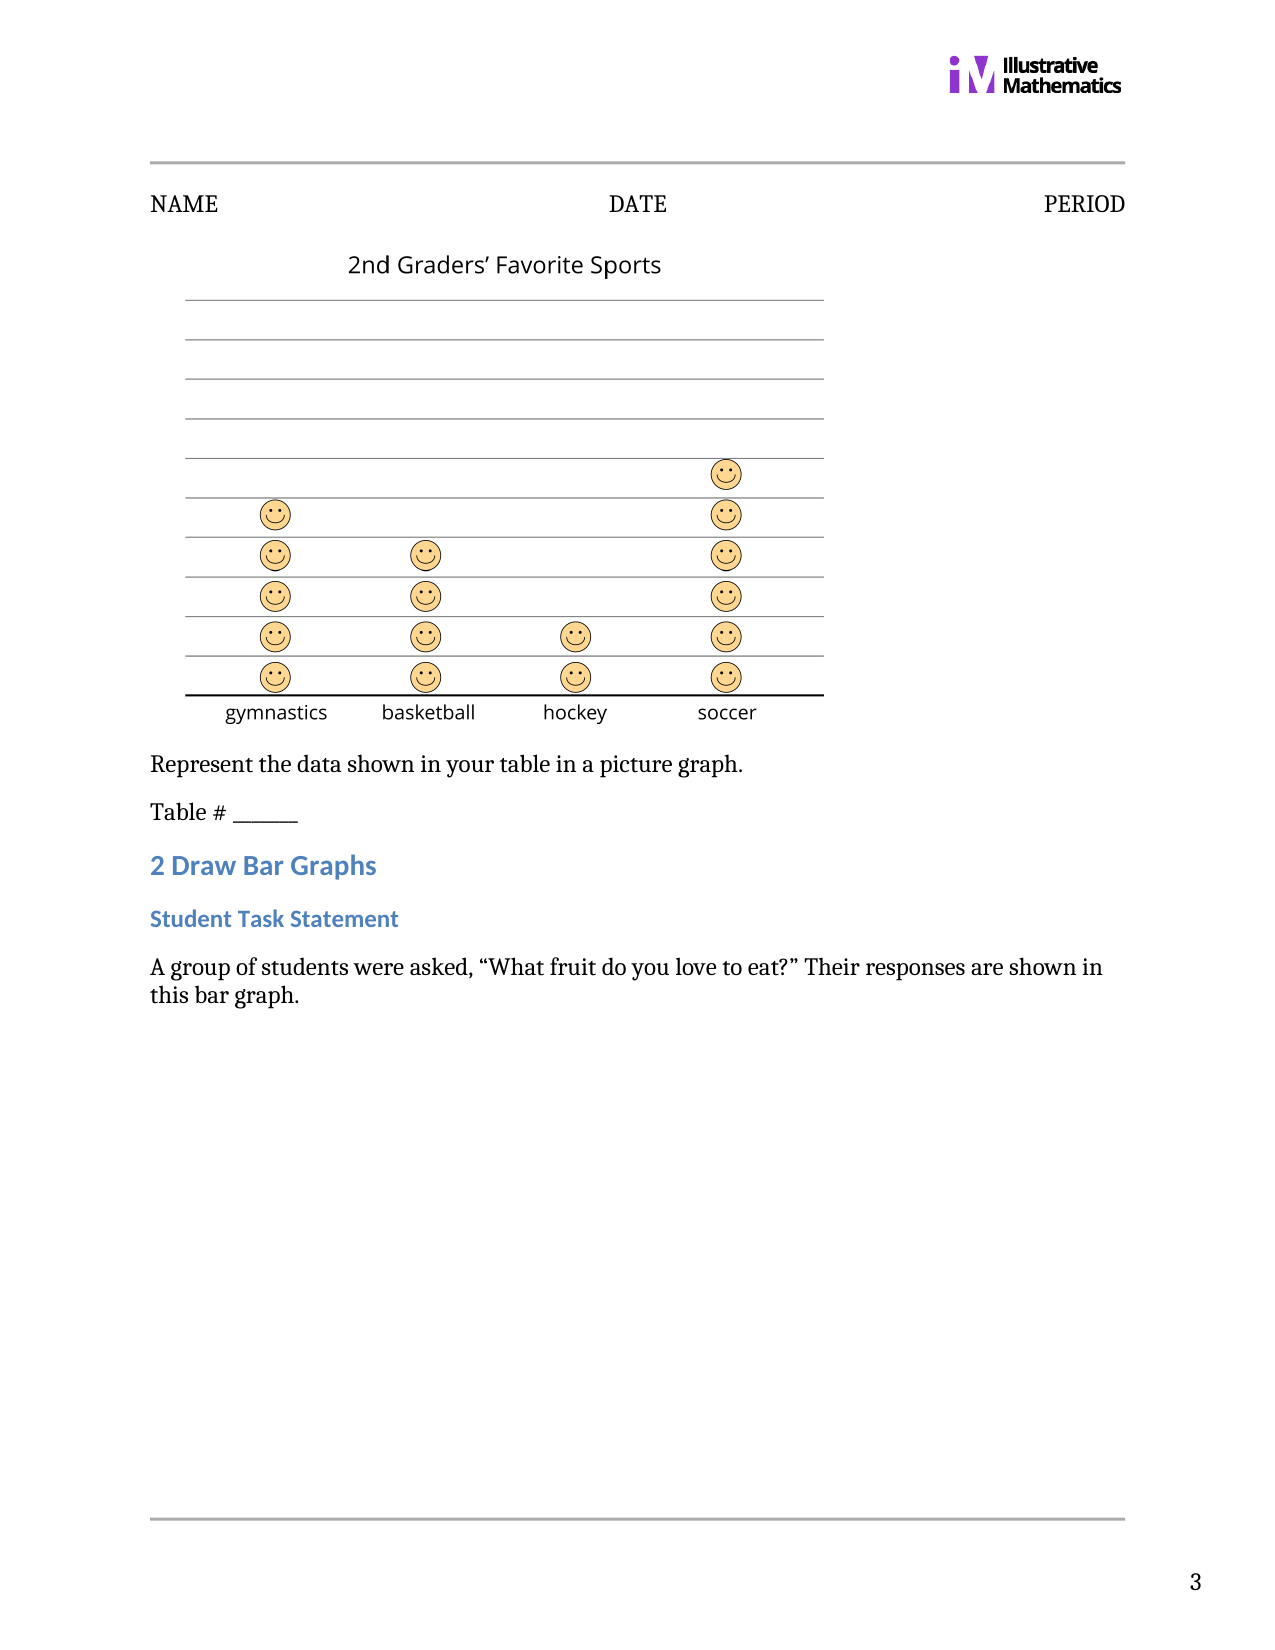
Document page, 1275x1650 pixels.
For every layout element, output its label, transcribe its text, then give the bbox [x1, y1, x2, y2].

subtitle Student Task Statement [150, 903, 1125, 934]
text Table # _______ [150, 797, 1125, 826]
picture [949, 55, 1121, 93]
picture [168, 247, 825, 732]
text A group of students were asked, “What fruit do you love to eat?” Their responses are shown in this bar graph. [150, 953, 1125, 1010]
text Represent the data shown in your table in a picture graph. [150, 750, 1125, 779]
subtitle 2 Draw Bar Graphs [150, 847, 1125, 883]
